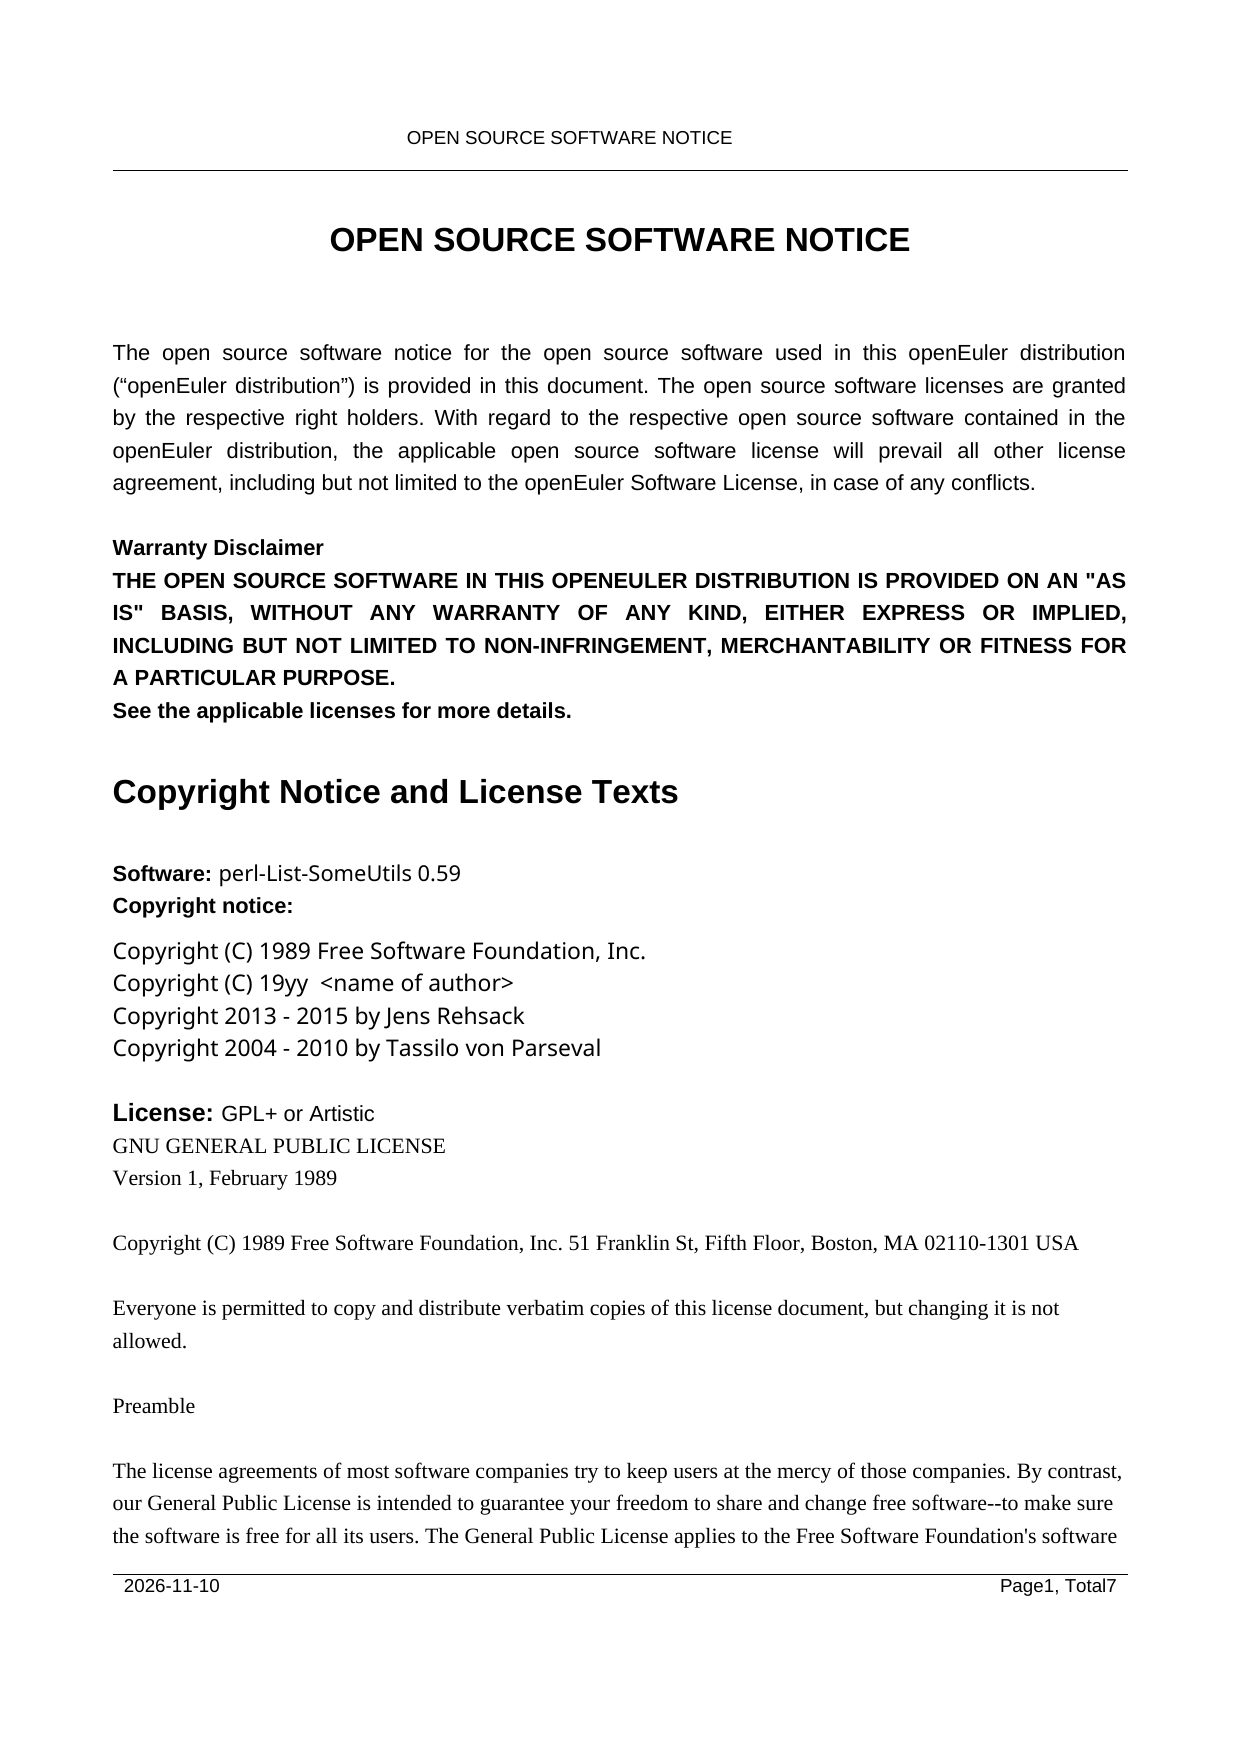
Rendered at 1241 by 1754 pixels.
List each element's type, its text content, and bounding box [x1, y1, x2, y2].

text Warranty Disclaimer [112, 531, 1128, 564]
text THE OPEN SOURCE SOFTWARE IN THIS OPENEULER DISTRIBUTION IS PROVIDED ON AN "AS IS" BASIS, WITHOUT ANY WARRANTY OF ANY KIND, EITHER EXPRESS OR IMPLIED, INCLUDING BUT NOT LIMITED TO NON-INFRINGEMENT, MERCHANTABILITY OR FITNESS FOR A PARTICULAR PURPOSE. See the applicable licenses for more details. [112, 564, 1128, 726]
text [112, 1129, 1128, 1551]
text The open source software notice for the open source software used in this openEuler distribution (“openEuler distribution”) is provided in this document. The open source software licenses are granted by the respective right holders. With regard to the respective open source software contained in the openEuler distribution, the applicable open source software license will prevail all other license agreement, including but not limited to the openEuler Software License, in case of any conflicts. [112, 336, 1128, 499]
text Copyright notice: [112, 889, 1128, 921]
title Software: perl-List-SomeUtils 0.59 [112, 856, 1128, 889]
text OPEN SOURCE SOFTWARE NOTICE [112, 206, 1128, 271]
text Copyright Notice and License Texts [112, 759, 1128, 824]
text Copyright (C) 1989 Free Software Foundation, Inc. Copyright (C) 19yy <name of author> Copyright 2013 - 2015 by Jens Rehsack Copyright 2004 - 2010 by Tassilo von Parseval [112, 934, 1128, 1096]
text License: GPL+ or Artistic [112, 1096, 1128, 1129]
